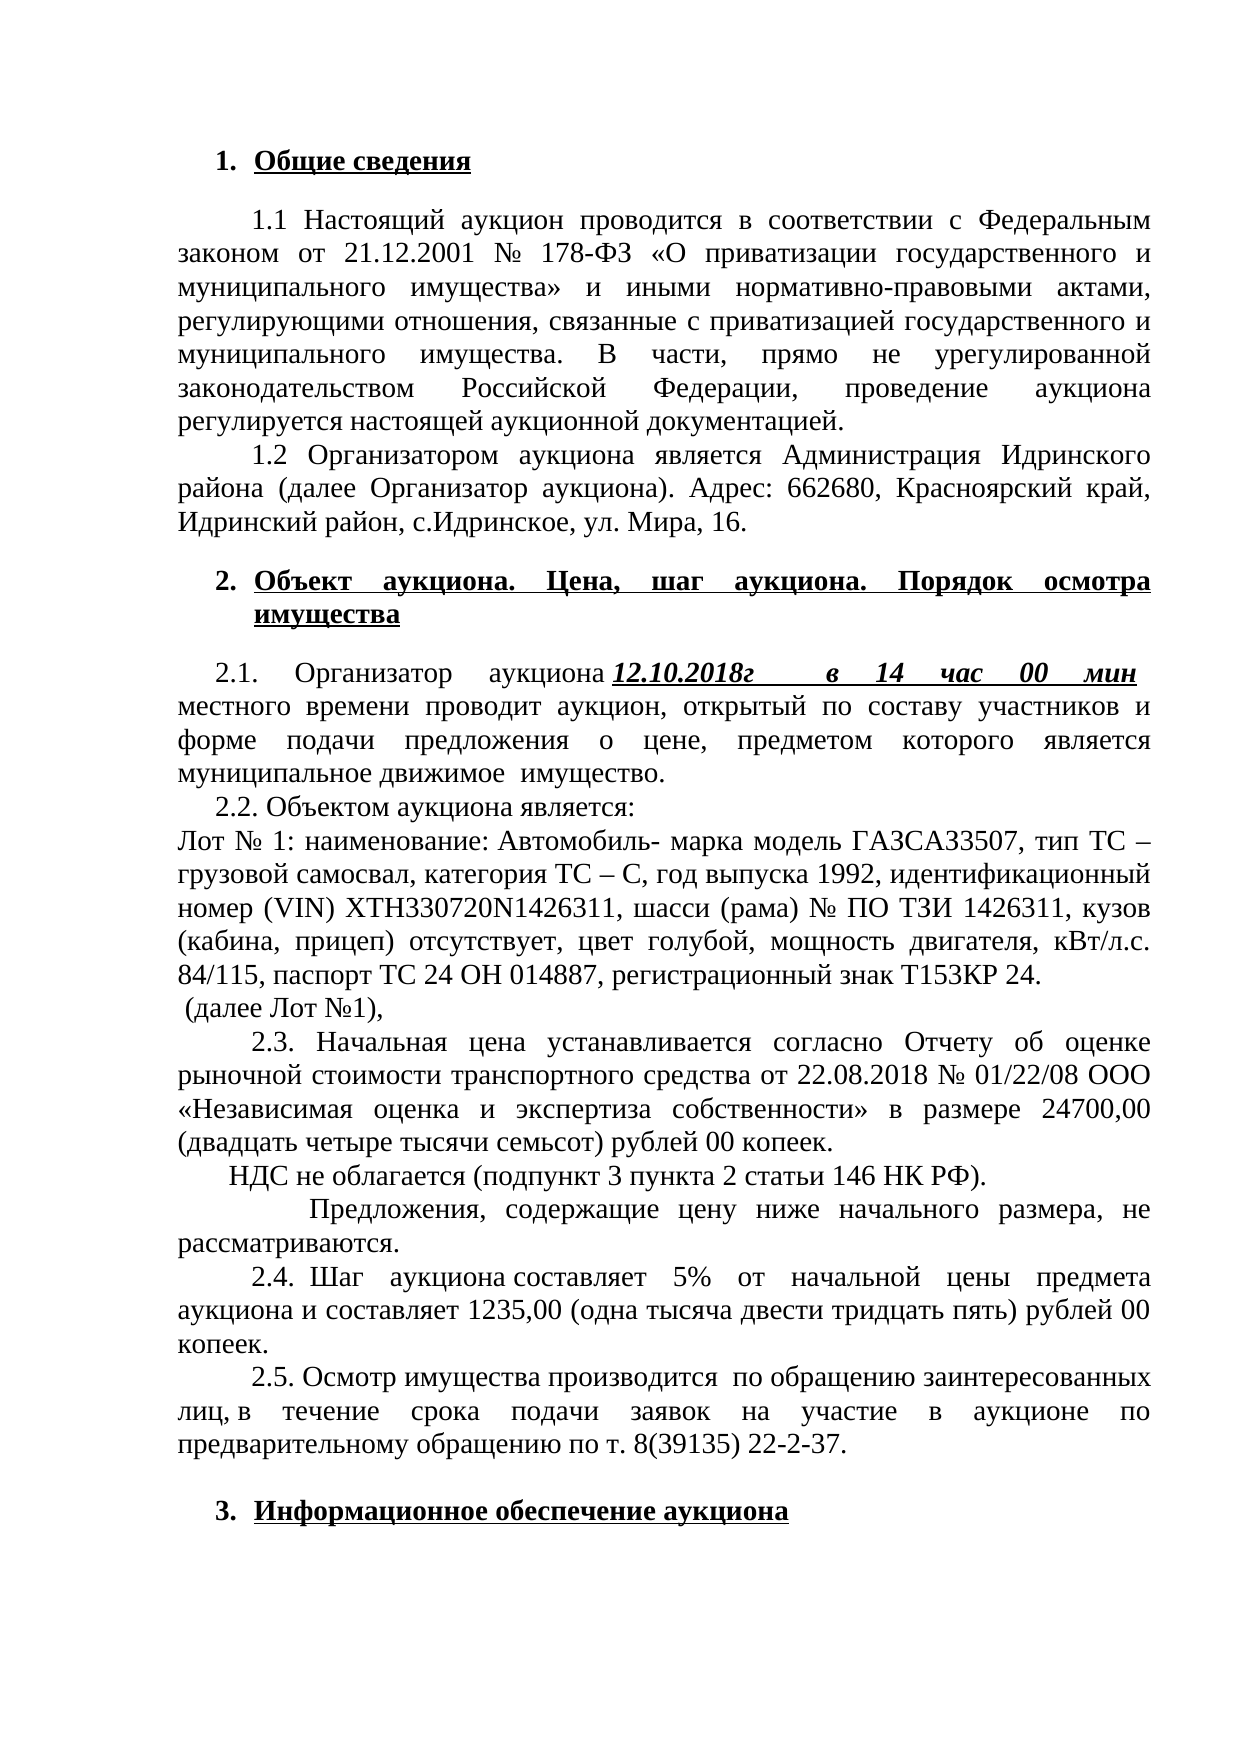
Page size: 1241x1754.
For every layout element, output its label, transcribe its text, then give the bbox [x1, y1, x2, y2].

list Информационное обеспечение аукциона [215, 1493, 1152, 1527]
text Лот № 1: наименование: Автомобиль- марка модель ГАЗСАЗ3507, тип ТС – грузовой самосвал, категория ТС – С, год выпуска 1992, идентификационный номер (VIN) ХТН330720N1426311, шасси (рама) № ПО ТЗИ 1426311, кузов (кабина, прицеп) отсутствует, цвет голубой, мощность двигателя, кВт/л.с. 84/115, паспорт ТС 24 ОН 014887, регистрационный знак Т153КР 24. [177, 823, 1152, 990]
text 1.1 Настоящий аукцион проводится в соответствии с Федеральным законом от 21.12.2001 № 178-ФЗ «О приватизации государственного и муниципального имущества» и иными нормативно-правовыми актами, регулирующими отношения, связанные с приватизацией государственного и муниципального имущества. В части, прямо не урегулированной законодательством Российской Федерации, проведение аукциона регулируется настоящей аукционной документацией. [177, 202, 1152, 437]
list Объект аукциона. Цена, шаг аукциона. Порядок осмотра имущества [215, 563, 1152, 630]
text 2.5. Осмотр имущества производится по обращению заинтересованных лиц, в течение срока подачи заявок на участие в аукционе по предварительному обращению по т. 8(39135) 22-2-37. [177, 1359, 1152, 1460]
list Общие сведения [215, 143, 1152, 177]
text НДС не облагается (подпункт 3 пункта 2 статьи 146 НК РФ). [177, 1158, 1152, 1192]
text 2.1. Организатор аукциона 12.10.2018г в 14 час 00 мин местного времени проводит аукцион, открытый по составу участников и форме подачи предложения о цене, предметом которого является муниципальное движимое имущество. [177, 655, 1152, 789]
text 2.3. Начальная цена устанавливается согласно Отчету об оценке рыночной стоимости транспортного средства от 22.08.2018 № 01/22/08 ООО «Независимая оценка и экспертиза собственности» в размере 24700,00 (двадцать четыре тысячи семьсот) рублей 00 копеек. [177, 1024, 1152, 1158]
text 1.2 Организатором аукциона является Администрация Идринского района (далее Организатор аукциона). Адрес: 662680, Красноярский край, Идринский район, с.Идринское, ул. Мира, 16. [177, 437, 1152, 537]
text Предложения, содержащие цену ниже начального размера, не рассматриваются. [177, 1192, 1152, 1259]
text 2.2. Объектом аукциона является: [177, 789, 1152, 823]
text (далее Лот №1), [177, 990, 1152, 1024]
text 2.4. Шаг аукциона составляет 5% от начальной цены предмета аукциона и составляет 1235,00 (одна тысяча двести тридцать пять) рублей 00 копеек. [177, 1259, 1152, 1359]
